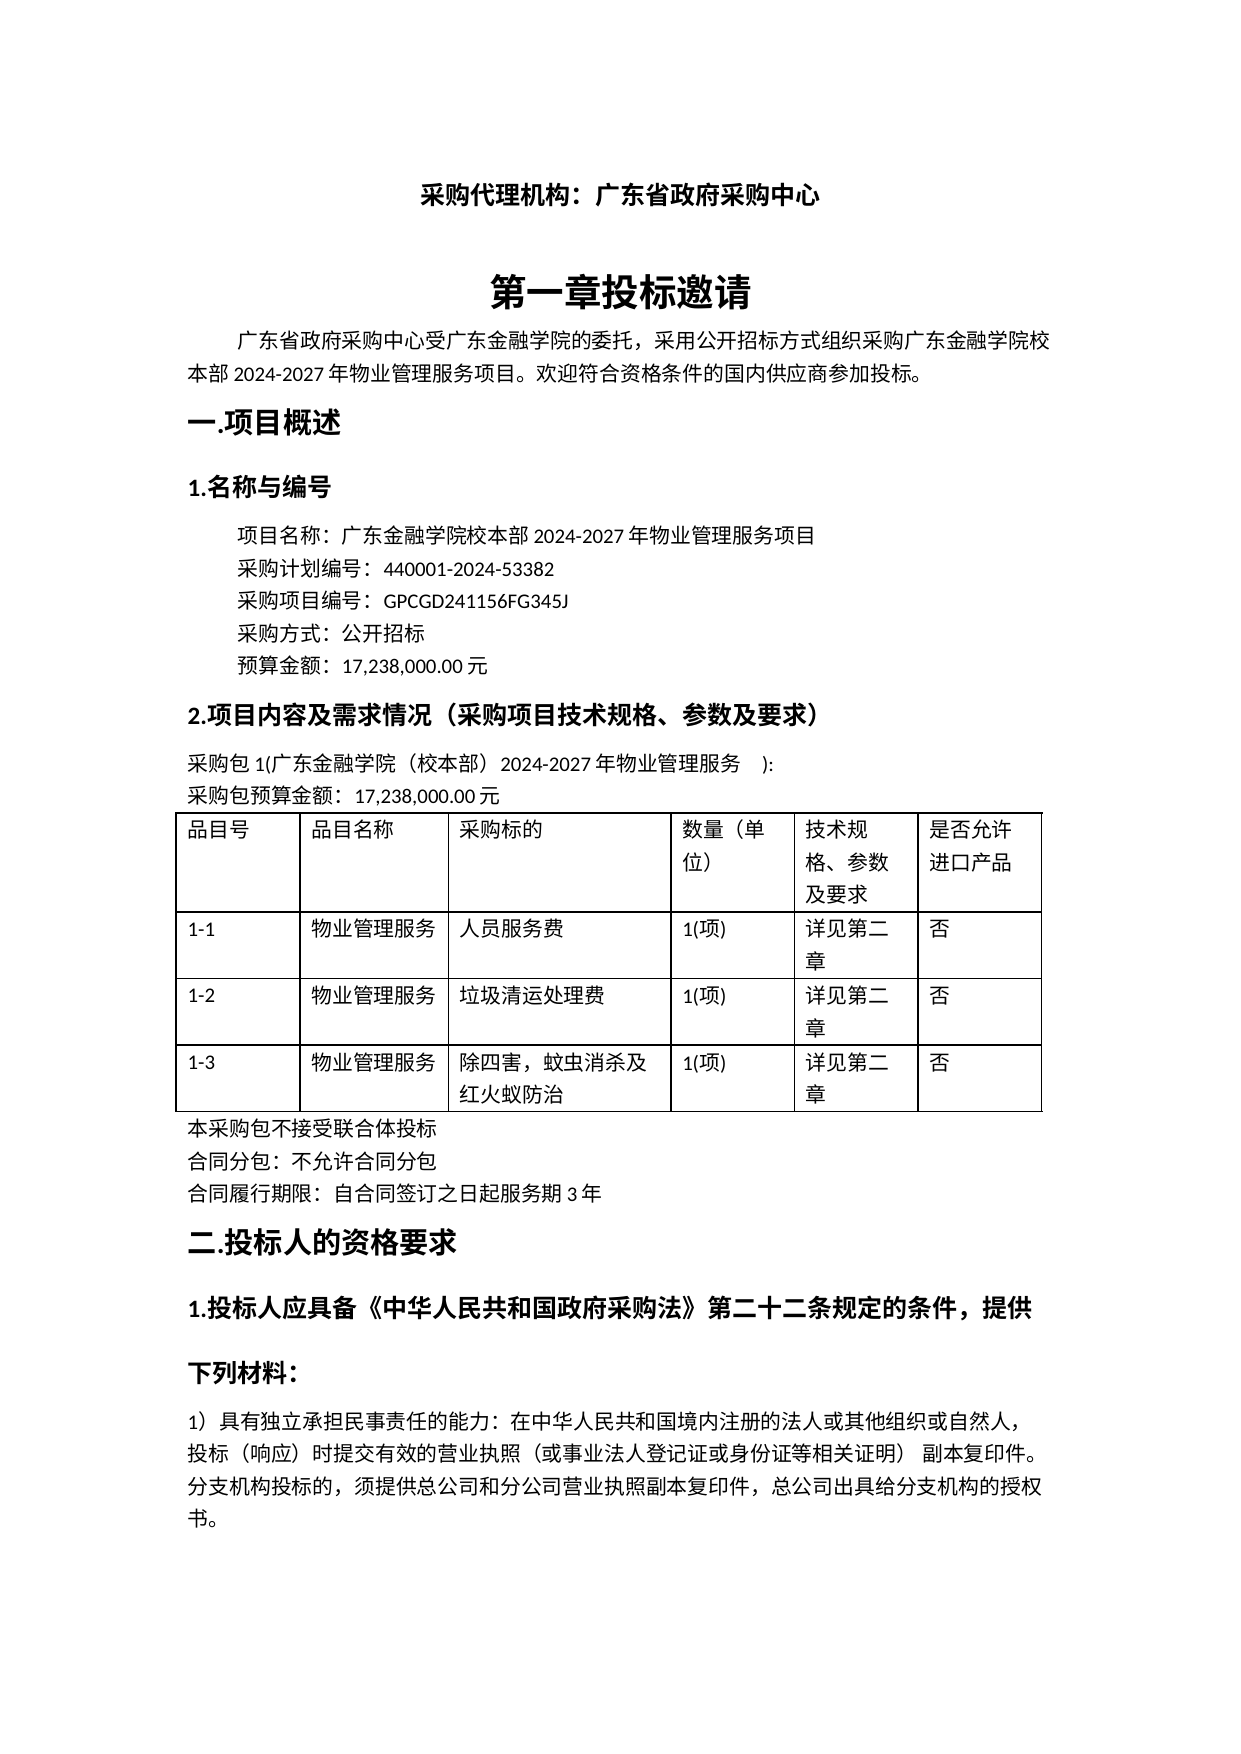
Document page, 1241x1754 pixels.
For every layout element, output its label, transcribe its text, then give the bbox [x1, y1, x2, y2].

text 第一章投标邀请 [187, 259, 1053, 324]
table_cell 详见第二章 [795, 1046, 917, 1111]
text 项目名称：广东金融学院校本部2024-2027年物业管理服务项目 [187, 519, 1053, 552]
text 预算金额：17,238,000.00元 [187, 649, 1053, 682]
text 1.投标人应具备《中华人民共和国政府采购法》第二十二条规定的条件，提供下列材料： [187, 1275, 1053, 1405]
text 采购包1(广东金融学院（校本部）2024-2027年物业管理服务 ): [187, 747, 1053, 779]
table_header 采购标的 [449, 814, 670, 911]
table_cell 物业管理服务 [301, 913, 448, 978]
text 合同分包：不允许合同分包 [187, 1145, 1053, 1177]
table_header 品目名称 [301, 814, 448, 911]
text 采购项目编号：GPCGD241156FG345J [187, 584, 1053, 617]
table_cell 物业管理服务 [301, 979, 448, 1044]
table_cell 1-1 [177, 913, 299, 978]
text 一.项目概述 [187, 389, 1053, 454]
text 本采购包不接受联合体投标 [187, 1112, 1053, 1145]
text 1）具有独立承担民事责任的能力：在中华人民共和国境内注册的法人或其他组织或自然人， 投标（响应）时提交有效的营业执照（或事业法人登记证或身份证等相关证明） 副本复印件。分支机构投标的，须提供总公司和分公司营业执照副本复印件，总公司出具给分支机构的授权书。 [187, 1405, 1053, 1535]
table_cell 详见第二章 [795, 979, 917, 1044]
table_cell 除四害，蚊虫消杀及红火蚁防治 [449, 1046, 670, 1111]
text 合同履行期限：自合同签订之日起服务期3年 [187, 1177, 1053, 1210]
table_header 品目号 [177, 814, 299, 911]
table_cell 1(项) [672, 913, 794, 978]
text 1.名称与编号 [187, 454, 1053, 519]
text 广东省政府采购中心受广东金融学院的委托，采用公开招标方式组织采购广东金融学院校本部2024-2027年物业管理服务项目。欢迎符合资格条件的国内供应商参加投标。 [187, 324, 1053, 389]
text 二.投标人的资格要求 [187, 1210, 1053, 1275]
table_header 技术规格、参数及要求 [795, 814, 917, 911]
text 采购包预算金额：17,238,000.00元 [187, 779, 1053, 812]
table_cell 详见第二章 [795, 913, 917, 978]
table_cell 1-2 [177, 979, 299, 1044]
text 采购计划编号：440001-2024-53382 [187, 552, 1053, 584]
table_cell 否 [919, 979, 1041, 1044]
text 采购方式：公开招标 [187, 617, 1053, 649]
table_cell 否 [919, 1046, 1041, 1111]
table_cell 人员服务费 [449, 913, 670, 978]
table_cell 物业管理服务 [301, 1046, 448, 1111]
text 采购代理机构：广东省政府采购中心 [187, 162, 1053, 227]
table_cell 1(项) [672, 1046, 794, 1111]
text 2.项目内容及需求情况（采购项目技术规格、参数及要求） [187, 682, 1053, 747]
table_cell 1(项) [672, 979, 794, 1044]
table_cell 1-3 [177, 1046, 299, 1111]
table_header 是否允许进口产品 [919, 814, 1041, 911]
table_cell 否 [919, 913, 1041, 978]
table_cell 垃圾清运处理费 [449, 979, 670, 1044]
table_header 数量（单位） [672, 814, 794, 911]
